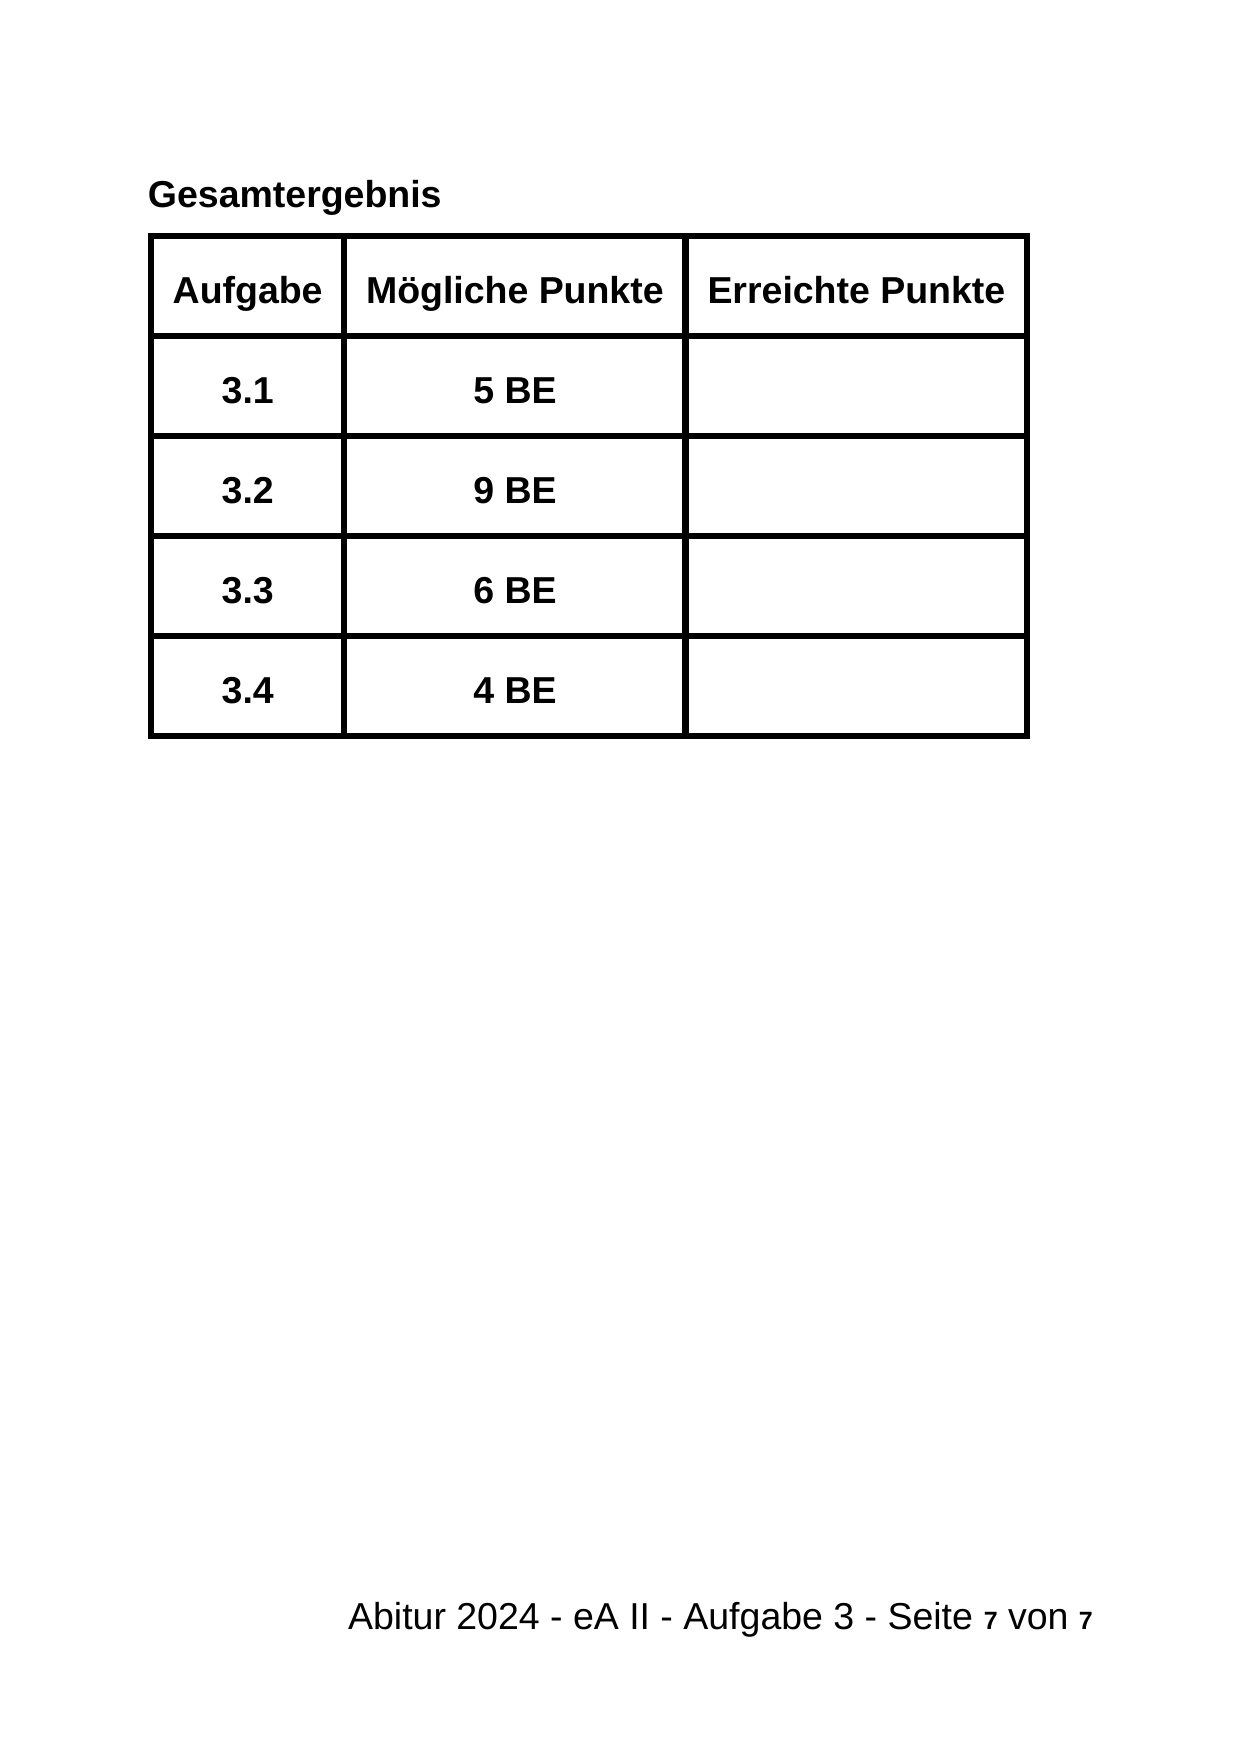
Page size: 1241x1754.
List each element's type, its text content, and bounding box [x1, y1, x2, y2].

table_cell 3.2 [154, 439, 341, 533]
table_header Mögliche Punkte [347, 239, 682, 333]
table_cell 3.1 [154, 339, 341, 433]
table_cell [689, 539, 1024, 633]
table_cell 4 BE [347, 639, 682, 733]
table_cell 6 BE [347, 539, 682, 633]
table_cell 3.3 [154, 539, 341, 633]
table_cell [689, 439, 1024, 533]
table_header Erreichte Punkte [689, 239, 1024, 333]
table_cell 3.4 [154, 639, 341, 733]
table_header Aufgabe [154, 239, 341, 333]
table_cell 5 BE [347, 339, 682, 433]
subtitle Gesamtergebnis [148, 173, 1093, 216]
table_cell [689, 339, 1024, 433]
table_cell 9 BE [347, 439, 682, 533]
table_cell [689, 639, 1024, 733]
